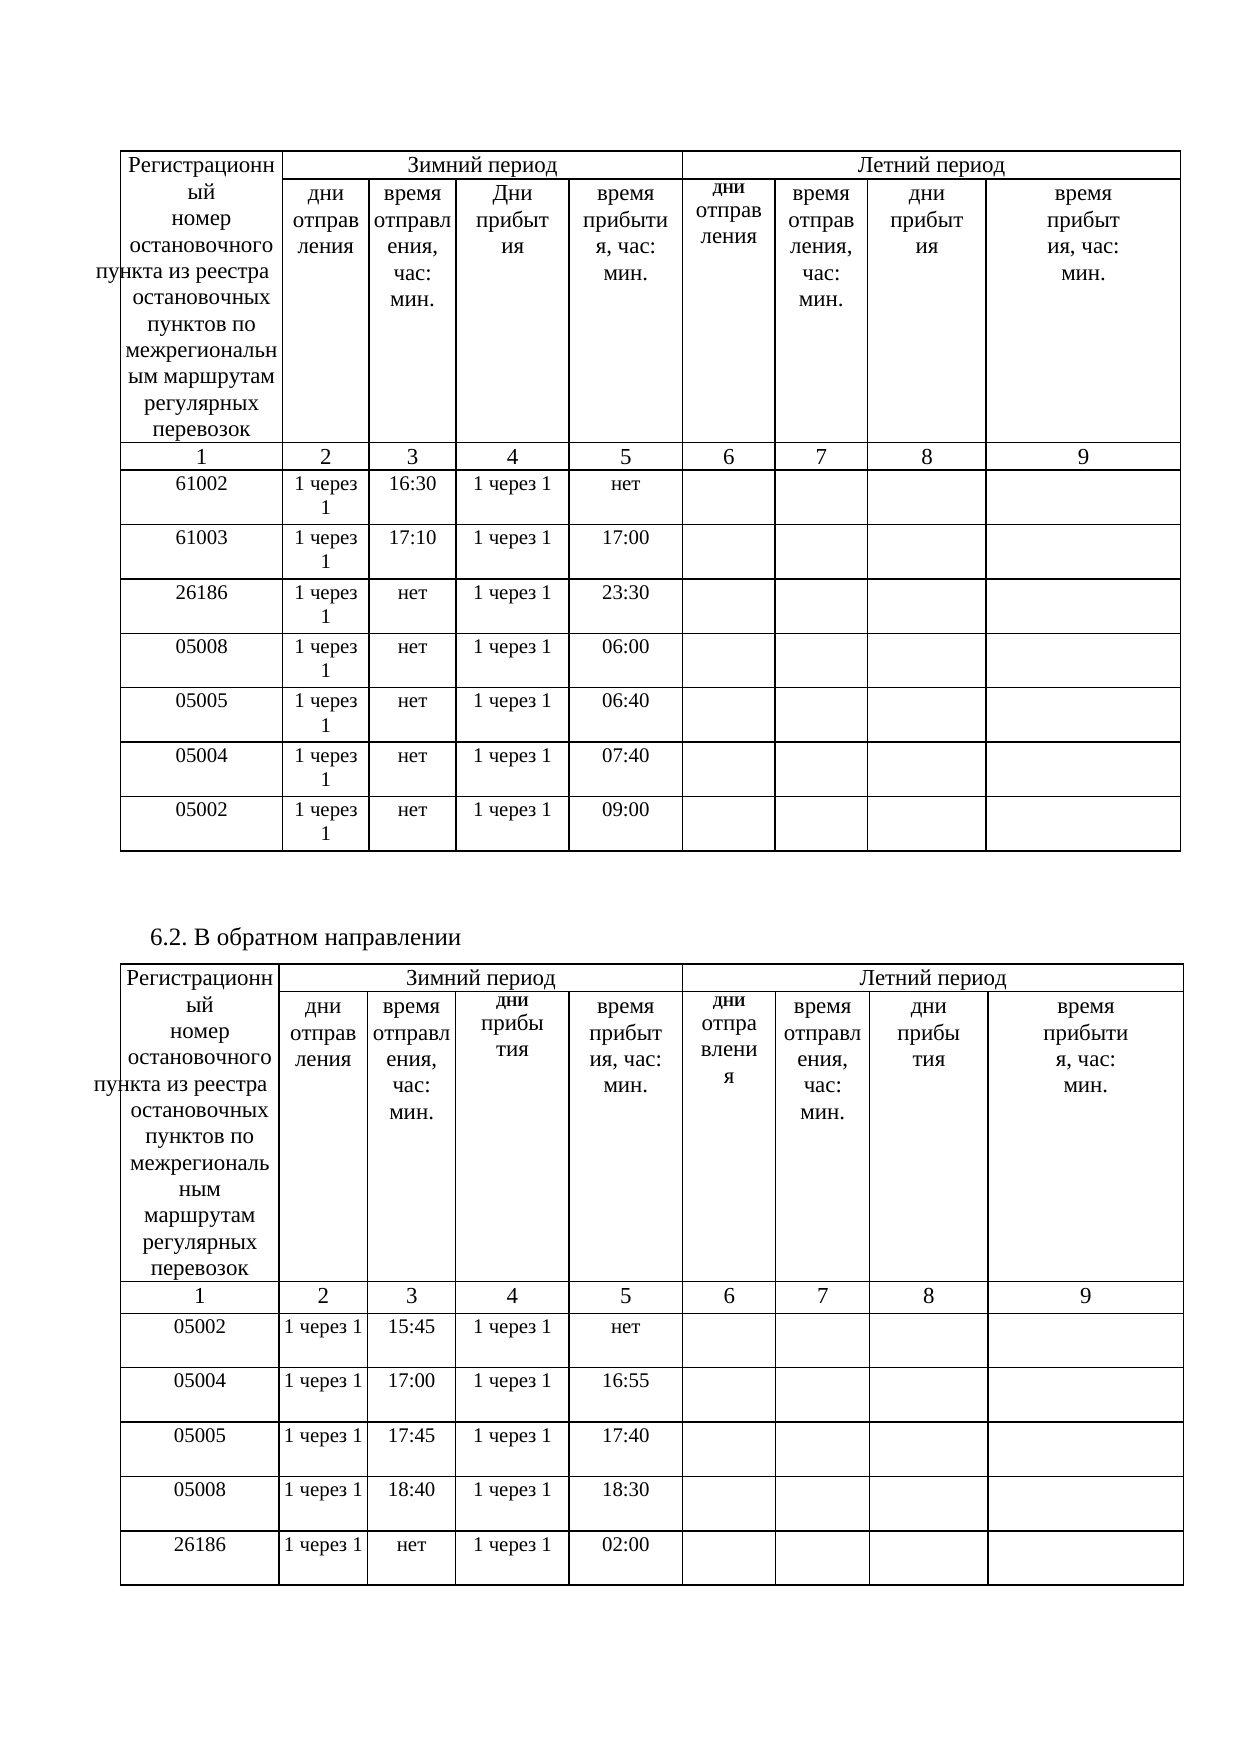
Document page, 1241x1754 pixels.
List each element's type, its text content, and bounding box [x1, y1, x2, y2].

table_cell [683, 688, 774, 741]
table_cell 6 [683, 443, 774, 469]
table_cell 1 через 1 [456, 1532, 568, 1584]
table_cell [683, 1314, 775, 1367]
table_cell 17:10 [370, 525, 455, 578]
table_cell 1 через 1 [283, 471, 368, 524]
table_cell [870, 1314, 987, 1367]
table_cell дни прибы тия [870, 992, 987, 1281]
table_cell [776, 580, 867, 632]
table_cell 05002 [121, 1314, 278, 1367]
table_cell 05005 [121, 1423, 278, 1476]
table_cell 07:40 [570, 743, 682, 796]
table_header Летний период [683, 152, 1180, 178]
table_cell [870, 1423, 987, 1476]
table_cell дни отправ ления [283, 180, 368, 441]
table_cell 4 [457, 443, 568, 469]
table_cell [987, 580, 1180, 632]
table_cell 1 через 1 [283, 634, 368, 687]
table_header Зимний период [283, 152, 682, 178]
table_cell [776, 1314, 869, 1367]
table_cell [683, 1368, 775, 1421]
table_cell [989, 1368, 1183, 1421]
table_cell [870, 1368, 987, 1421]
table_cell 1 [121, 1282, 278, 1312]
table_cell 1 через 1 [456, 1314, 568, 1367]
table_cell время прибыти я, час: мин. [989, 992, 1183, 1281]
table_cell [868, 688, 985, 741]
table_cell 9 [989, 1282, 1183, 1312]
table_cell 1 через 1 [457, 634, 568, 687]
table_cell [989, 1423, 1183, 1476]
table_cell [776, 743, 867, 796]
table_cell 16:30 [370, 471, 455, 524]
table_cell нет [570, 471, 682, 524]
table_cell [868, 580, 985, 632]
table_cell 1 через 1 [280, 1368, 367, 1421]
table_cell 3 [368, 1282, 455, 1312]
table_cell ДНИ прибы тия [456, 992, 568, 1281]
table_cell 9 [987, 443, 1180, 469]
table_cell [987, 525, 1180, 578]
table_cell нет [370, 688, 455, 741]
table_cell 09:00 [570, 797, 682, 850]
table_cell 1 через 1 [283, 688, 368, 741]
table_cell 05005 [121, 688, 282, 741]
table_cell [776, 1368, 869, 1421]
table_cell 1 через 1 [457, 797, 568, 850]
table_cell 7 [776, 1282, 869, 1312]
table_cell 8 [870, 1282, 987, 1312]
table_cell [868, 525, 985, 578]
table_cell 02:00 [570, 1532, 682, 1584]
table_cell дни прибыт ия [868, 180, 985, 441]
table_cell нет [570, 1314, 682, 1367]
table_cell 1 через 1 [457, 580, 568, 632]
table_cell 1 через 1 [280, 1477, 367, 1530]
table_cell нет [370, 580, 455, 632]
table_cell 1 через 1 [456, 1368, 568, 1421]
text 6.2. В обратном направлении [150, 922, 1090, 950]
table_cell 26186 [121, 580, 282, 632]
table_cell 5 [570, 1282, 682, 1312]
table_cell [987, 634, 1180, 687]
table_cell [868, 743, 985, 796]
table_cell 05004 [121, 743, 282, 796]
table_cell 1 [121, 443, 282, 469]
table_cell 05002 [121, 797, 282, 850]
table_cell [776, 688, 867, 741]
table_cell [989, 1477, 1183, 1530]
table_cell [776, 797, 867, 850]
table_cell ДНИ отправ ления [683, 180, 774, 441]
table_cell 6 [683, 1282, 775, 1312]
table_header Зимний период [280, 965, 682, 991]
table_cell 1 через 1 [280, 1423, 367, 1476]
table_cell [870, 1532, 987, 1584]
table_cell [987, 471, 1180, 524]
table_cell 18:30 [570, 1477, 682, 1530]
table_cell 15:45 [368, 1314, 455, 1367]
table_cell 1 через 1 [457, 525, 568, 578]
table_cell 61003 [121, 525, 282, 578]
table_cell время отправ ления, час: мин. [776, 180, 867, 441]
table_cell [868, 797, 985, 850]
table_cell [683, 525, 774, 578]
table_header Регистрационный номер остановочного пункта из реестра остановочных пунктов по межрегиональным маршрутам регулярных перевозок [121, 965, 278, 1281]
table_cell 17:00 [570, 525, 682, 578]
table_cell 1 через 1 [283, 580, 368, 632]
table_cell [776, 1423, 869, 1476]
table_cell [868, 634, 985, 687]
table_cell нет [368, 1532, 455, 1584]
table_cell время прибыти я, час: мин. [570, 180, 682, 441]
table_cell [683, 1477, 775, 1530]
table_cell [989, 1314, 1183, 1367]
table_cell время отправл ения, час: мин. [776, 992, 869, 1281]
table_cell [987, 743, 1180, 796]
table_cell 05008 [121, 1477, 278, 1530]
table_cell [776, 634, 867, 687]
table_cell [776, 525, 867, 578]
table_cell [870, 1477, 987, 1530]
table_cell 1 через 1 [280, 1314, 367, 1367]
table_cell 06:00 [570, 634, 682, 687]
table_cell [683, 1423, 775, 1476]
table_cell 18:40 [368, 1477, 455, 1530]
table_cell Дни прибыт ия [457, 180, 568, 441]
table_cell 06:40 [570, 688, 682, 741]
table_cell 4 [456, 1282, 568, 1312]
table_cell 17:40 [570, 1423, 682, 1476]
table_cell [776, 471, 867, 524]
table_cell [776, 1532, 869, 1584]
table_cell 7 [776, 443, 867, 469]
table_cell 8 [868, 443, 985, 469]
table_cell ДНИ отпра влени я [683, 992, 775, 1281]
table_header Регистрационный номер остановочного пункта из реестра остановочных пунктов по межрегиональным маршрутам регулярных перевозок [121, 152, 282, 441]
table_cell 23:30 [570, 580, 682, 632]
table_cell 05004 [121, 1368, 278, 1421]
table_cell [868, 471, 985, 524]
table_cell время отправл ения, час: мин. [368, 992, 455, 1281]
table_cell 17:45 [368, 1423, 455, 1476]
table_cell 2 [283, 443, 368, 469]
table_cell [987, 688, 1180, 741]
table_cell 1 через 1 [457, 471, 568, 524]
table_cell 1 через 1 [280, 1532, 367, 1584]
table_cell [683, 743, 774, 796]
table_cell 1 через 1 [283, 525, 368, 578]
table_cell время прибыт ия, час: мин. [987, 180, 1180, 441]
table_cell 5 [570, 443, 682, 469]
table_cell [683, 580, 774, 632]
table_cell дни отправ ления [280, 992, 367, 1281]
table_cell 1 через 1 [283, 797, 368, 850]
table_cell 1 через 1 [456, 1477, 568, 1530]
table_cell 1 через 1 [457, 688, 568, 741]
table_cell [776, 1477, 869, 1530]
table_cell 1 через 1 [456, 1423, 568, 1476]
table_cell 3 [370, 443, 455, 469]
table_cell [989, 1532, 1183, 1584]
table_cell 1 через 1 [457, 743, 568, 796]
table_cell [683, 634, 774, 687]
table_cell нет [370, 634, 455, 687]
table_cell 26186 [121, 1532, 278, 1584]
table_cell [683, 471, 774, 524]
table_cell 61002 [121, 471, 282, 524]
table_cell время отправл ения, час: мин. [370, 180, 455, 441]
table_cell 17:00 [368, 1368, 455, 1421]
table_header Летний период [683, 965, 1183, 991]
table_cell [683, 797, 774, 850]
table_cell время прибыт ия, час: мин. [570, 992, 682, 1281]
table_cell [987, 797, 1180, 850]
table_cell 05008 [121, 634, 282, 687]
table_cell 1 через 1 [283, 743, 368, 796]
table_cell нет [370, 797, 455, 850]
table_cell 16:55 [570, 1368, 682, 1421]
table_cell 2 [280, 1282, 367, 1312]
table_cell нет [370, 743, 455, 796]
table_cell [683, 1532, 775, 1584]
